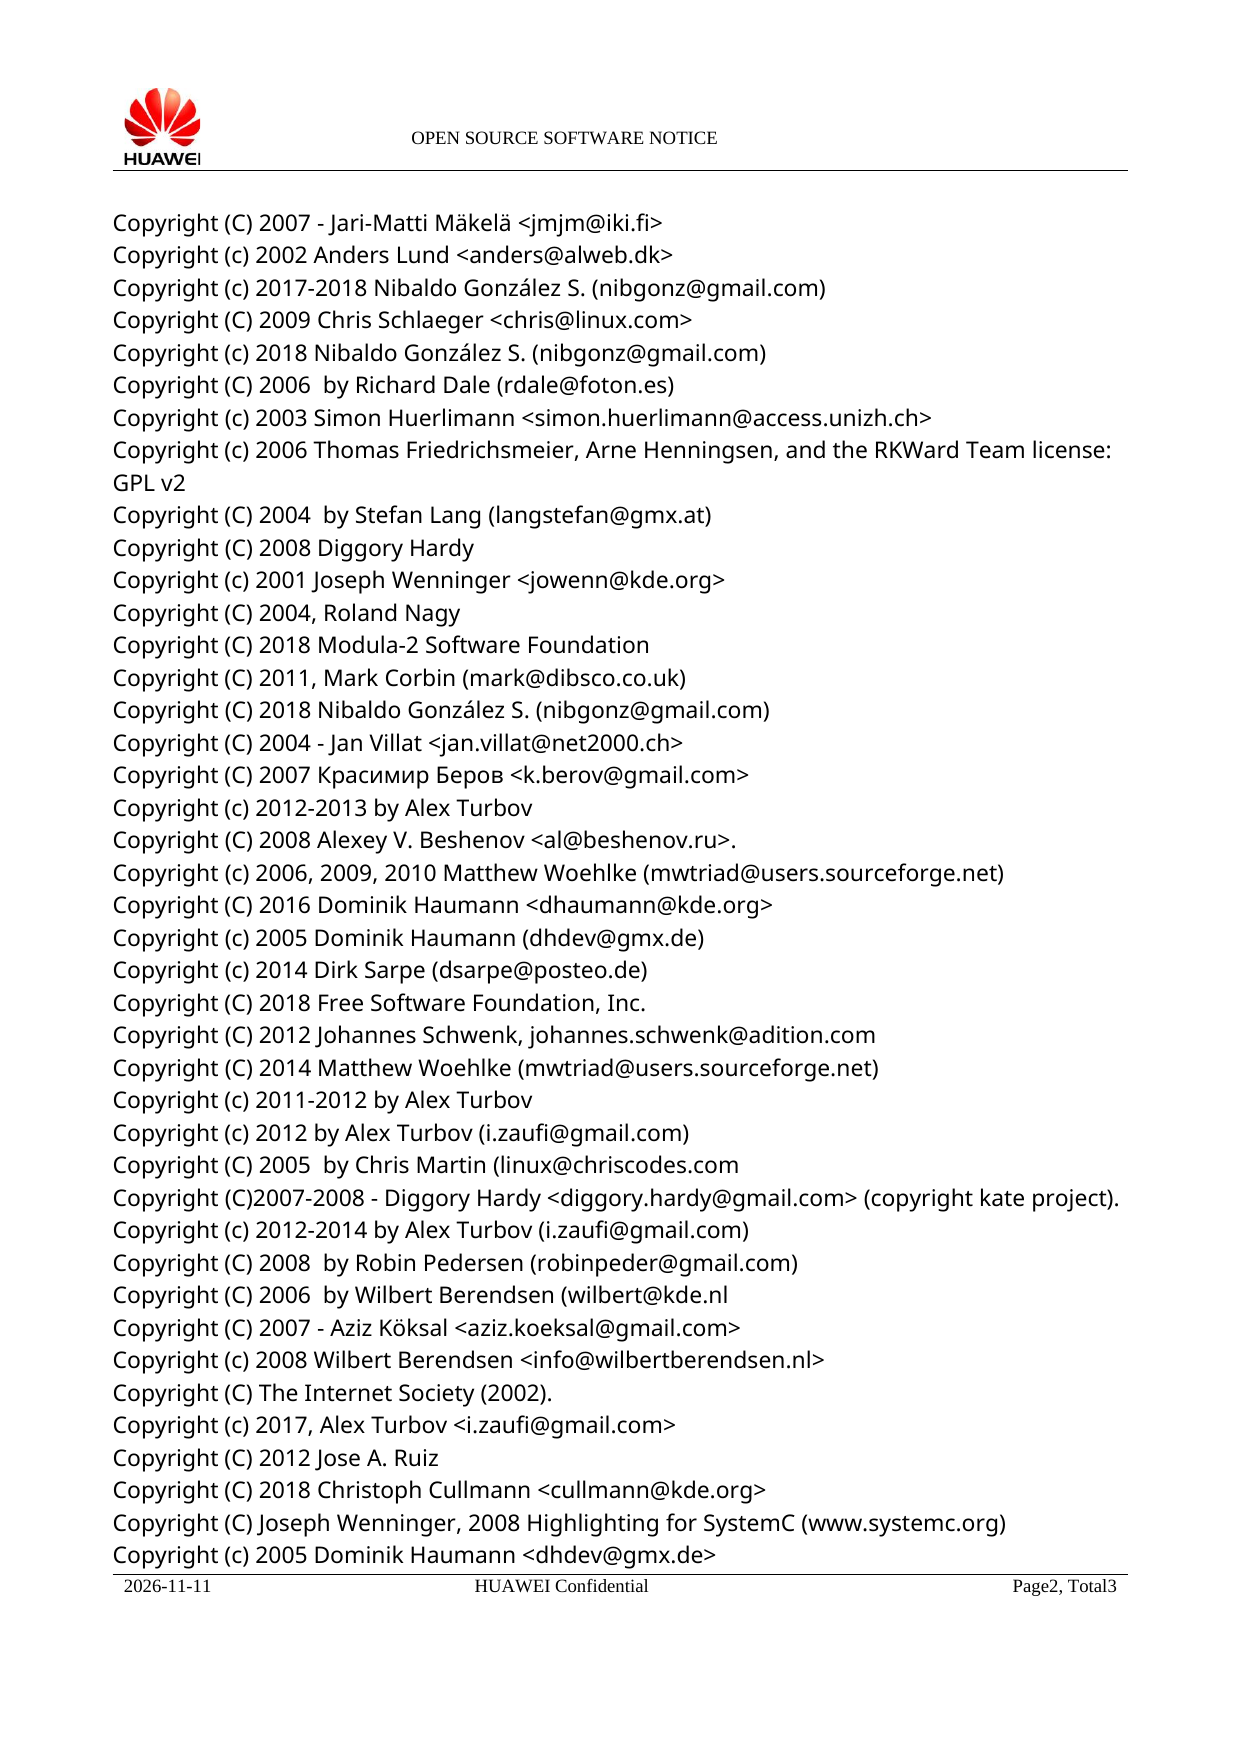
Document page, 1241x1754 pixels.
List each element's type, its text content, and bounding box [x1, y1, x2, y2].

picture [124, 88, 201, 165]
